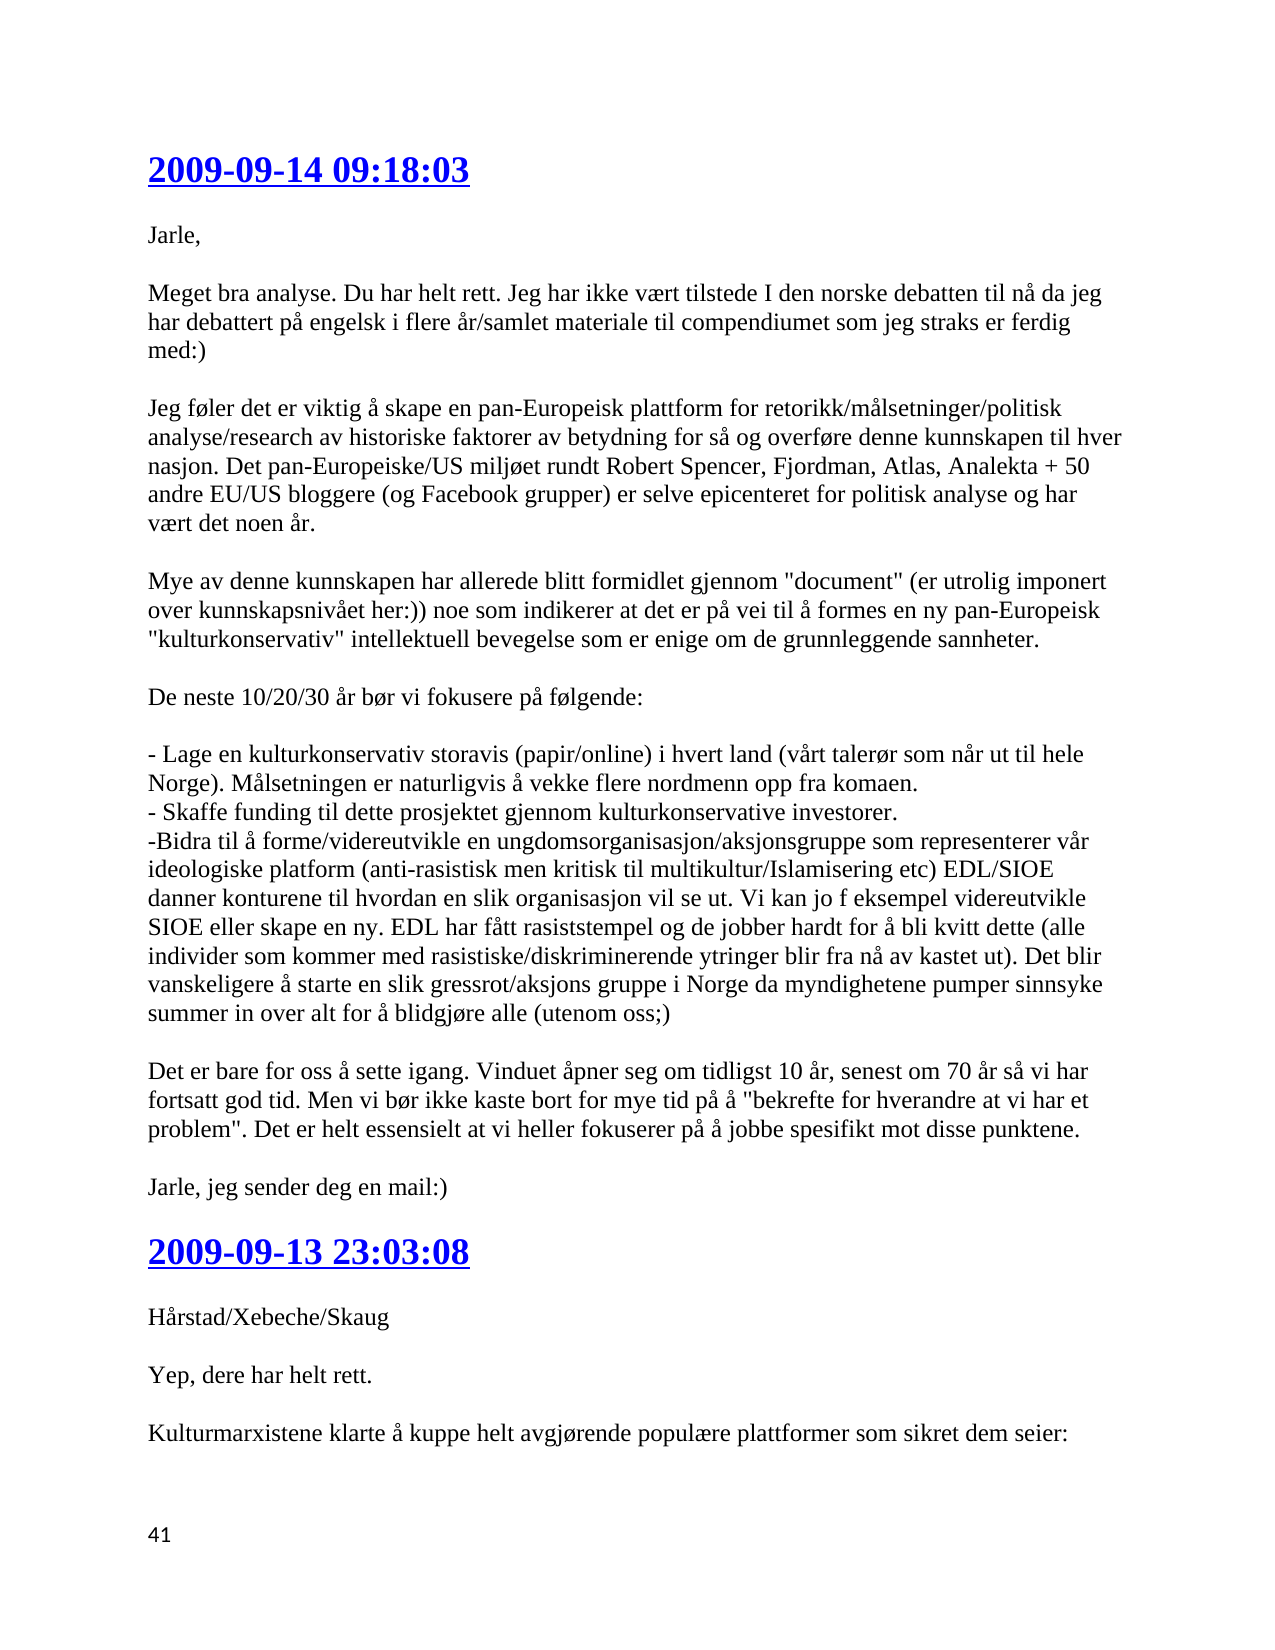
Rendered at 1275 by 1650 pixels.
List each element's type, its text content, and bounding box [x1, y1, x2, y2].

text 2009-09-14 09:18:03 [148, 148, 1127, 191]
text Jarle, jeg sender deg en mail:) [148, 1172, 1127, 1200]
text Mye av denne kunnskapen har allerede blitt formidlet gjennom "document" (er utrolig imponert over kunnskapsnivået her:)) noe som indikerer at det er på vei til å formes en ny pan-Europeisk "kulturkonservativ" intellektuell bevegelse som er enige om de grunnleggende sannheter. [148, 566, 1127, 652]
text - Lage en kulturkonservativ storavis (papir/online) i hvert land (vårt talerør som når ut til hele Norge). Målsetningen er naturligvis å vekke flere nordmenn opp fra komaen. - Skaffe funding til dette prosjektet gjennom kulturkonservative investorer. -Bidra til å forme/videreutvikle en ungdomsorganisasjon/aksjonsgruppe som representerer vår ideologiske platform (anti-rasistisk men kritisk til multikultur/Islamisering etc) EDL/SIOE danner konturene til hvordan en slik organisasjon vil se ut. Vi kan jo f eksempel videreutvikle SIOE eller skape en ny. EDL har fått rasiststempel og de jobber hardt for å bli kvitt dette (alle individer som kommer med rasistiske/diskriminerende ytringer blir fra nå av kastet ut). Det blir vanskeligere å starte en slik gressrot/aksjons gruppe i Norge da myndighetene pumper sinnsyke summer in over alt for å blidgjøre alle (utenom oss;) [148, 739, 1127, 1027]
text Kulturmarxistene klarte å kuppe helt avgjørende populære plattformer som sikret dem seier: [148, 1418, 1127, 1446]
text Meget bra analyse. Du har helt rett. Jeg har ikke vært tilstede I den norske debatten til nå da jeg har debattert på engelsk i flere år/samlet materiale til compendiumet som jeg straks er ferdig med:) [148, 278, 1127, 364]
text Yep, dere har helt rett. [148, 1360, 1127, 1388]
text 2009-09-13 23:03:08 [148, 1229, 1127, 1273]
text Jarle, [148, 220, 1127, 249]
text Jeg føler det er viktig å skape en pan-Europeisk plattform for retorikk/målsetninger/politisk analyse/research av historiske faktorer av betydning for så og overføre denne kunnskapen til hver nasjon. Det pan-Europeiske/US miljøet rundt Robert Spencer, Fjordman, Atlas, Analekta + 50 andre EU/US bloggere (og Facebook grupper) er selve epicenteret for politisk analyse og har vært det noen år. [148, 393, 1127, 537]
text De neste 10/20/30 år bør vi fokusere på følgende: [148, 682, 1127, 710]
text Det er bare for oss å sette igang. Vinduet åpner seg om tidligst 10 år, senest om 70 år så vi har fortsatt god tid. Men vi bør ikke kaste bort for mye tid på å "bekrefte for hverandre at vi har et problem". Det er helt essensielt at vi heller fokuserer på å jobbe spesifikt mot disse punktene. [148, 1056, 1127, 1142]
text Hårstad/Xebeche/Skaug [148, 1302, 1127, 1331]
